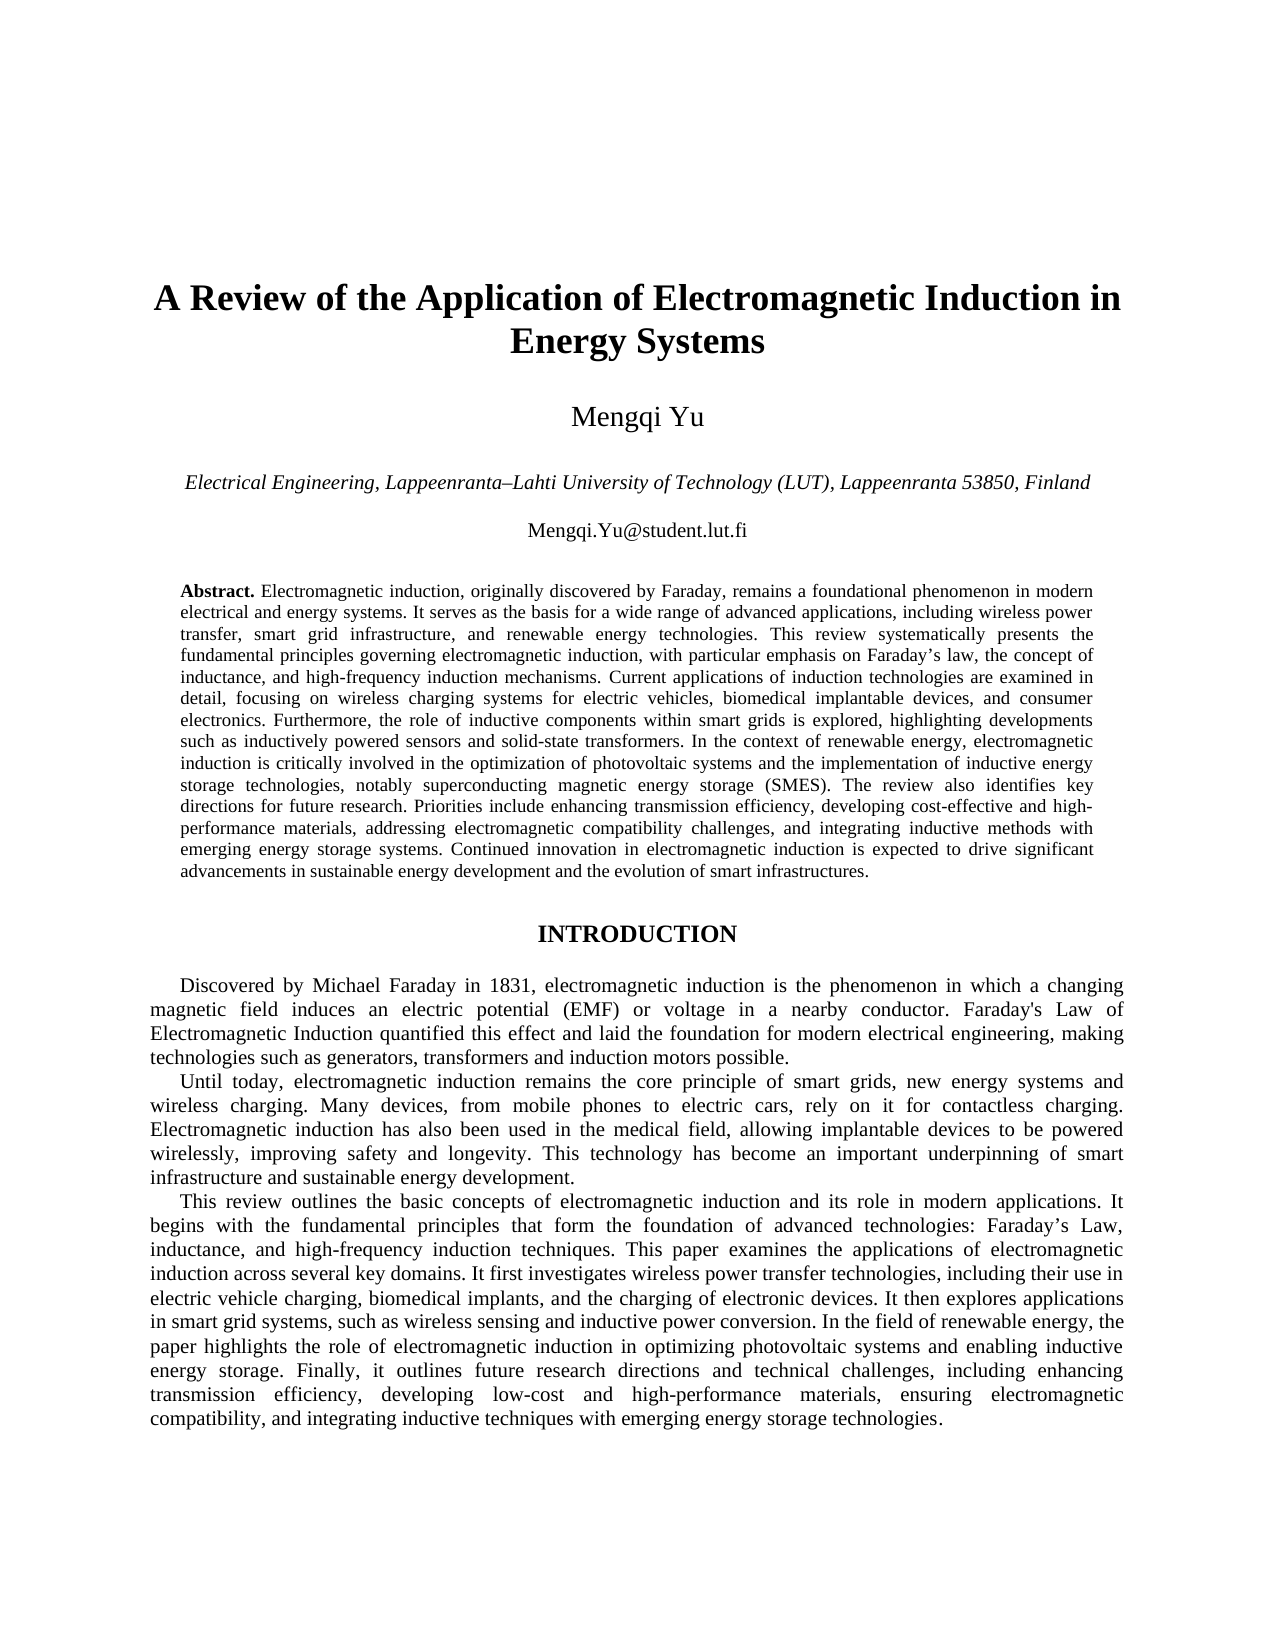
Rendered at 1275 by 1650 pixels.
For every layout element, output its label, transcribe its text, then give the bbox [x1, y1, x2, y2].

text This review outlines the basic concepts of electromagnetic induction and its role in modern applications. It begins with the fundamental principles that form the foundation of advanced technologies: Faraday’s Law, inductance, and high-frequency induction techniques. This paper examines the applications of electromagnetic induction across several key domains. It first investigates wireless power transfer technologies, including their use in electric vehicle charging, biomedical implants, and the charging of electronic devices. It then explores applications in smart grid systems, such as wireless sensing and inductive power conversion. In the field of renewable energy, the paper highlights the role of electromagnetic induction in optimizing photovoltaic systems and enabling inductive energy storage. Finally, it outlines future research directions and technical challenges, including enhancing transmission efficiency, developing low-cost and high-performance materials, ensuring electromagnetic compatibility, and integrating inductive techniques with emerging energy storage technologies. [150, 1189, 1125, 1430]
text Mengqi Yu [150, 399, 1125, 432]
subtitle introduction [150, 919, 1125, 948]
text Discovered by Michael Faraday in 1831, electromagnetic induction is the phenomenon in which a changing magnetic field induces an electric potential (EMF) or voltage in a nearby conductor. Faraday's Law of Electromagnetic Induction quantified this effect and laid the foundation for modern electrical engineering, making technologies such as generators, transformers and induction motors possible. [150, 973, 1125, 1069]
text Electrical Engineering, Lappeenranta–Lahti University of Technology (LUT), Lappeenranta 53850, Finland Mengqi.Yu@student.lut.fi [150, 470, 1125, 542]
text Abstract. Electromagnetic induction, originally discovered by Faraday, remains a foundational phenomenon in modern electrical and energy systems. It serves as the basis for a wide range of advanced applications, including wireless power transfer, smart grid infrastructure, and renewable energy technologies. This review systematically presents the fundamental principles governing electromagnetic induction, with particular emphasis on Faraday’s law, the concept of inductance, and high-frequency induction mechanisms. Current applications of induction technologies are examined in detail, focusing on wireless charging systems for electric vehicles, biomedical implantable devices, and consumer electronics. Furthermore, the role of inductive components within smart grids is explored, highlighting developments such as inductively powered sensors and solid-state transformers. In the context of renewable energy, electromagnetic induction is critically involved in the optimization of photovoltaic systems and the implementation of inductive energy storage technologies, notably superconducting magnetic energy storage (SMES). The review also identifies key directions for future research. Priorities include enhancing transmission efficiency, developing cost-effective and high-performance materials, addressing electromagnetic compatibility challenges, and integrating inductive methods with emerging energy storage systems. Continued innovation in electromagnetic induction is expected to drive significant advancements in sustainable energy development and the evolution of smart infrastructures. [180, 579, 1095, 881]
text Until today, electromagnetic induction remains the core principle of smart grids, new energy systems and wireless charging. Many devices, from mobile phones to electric cars, rely on it for contactless charging. Electromagnetic induction has also been used in the medical field, allowing implantable devices to be powered wirelessly, improving safety and longevity. This technology has become an important underpinning of smart infrastructure and sustainable energy development. [150, 1069, 1125, 1189]
title A Review of the Application of Electromagnetic Induction in Energy Systems [150, 275, 1125, 361]
